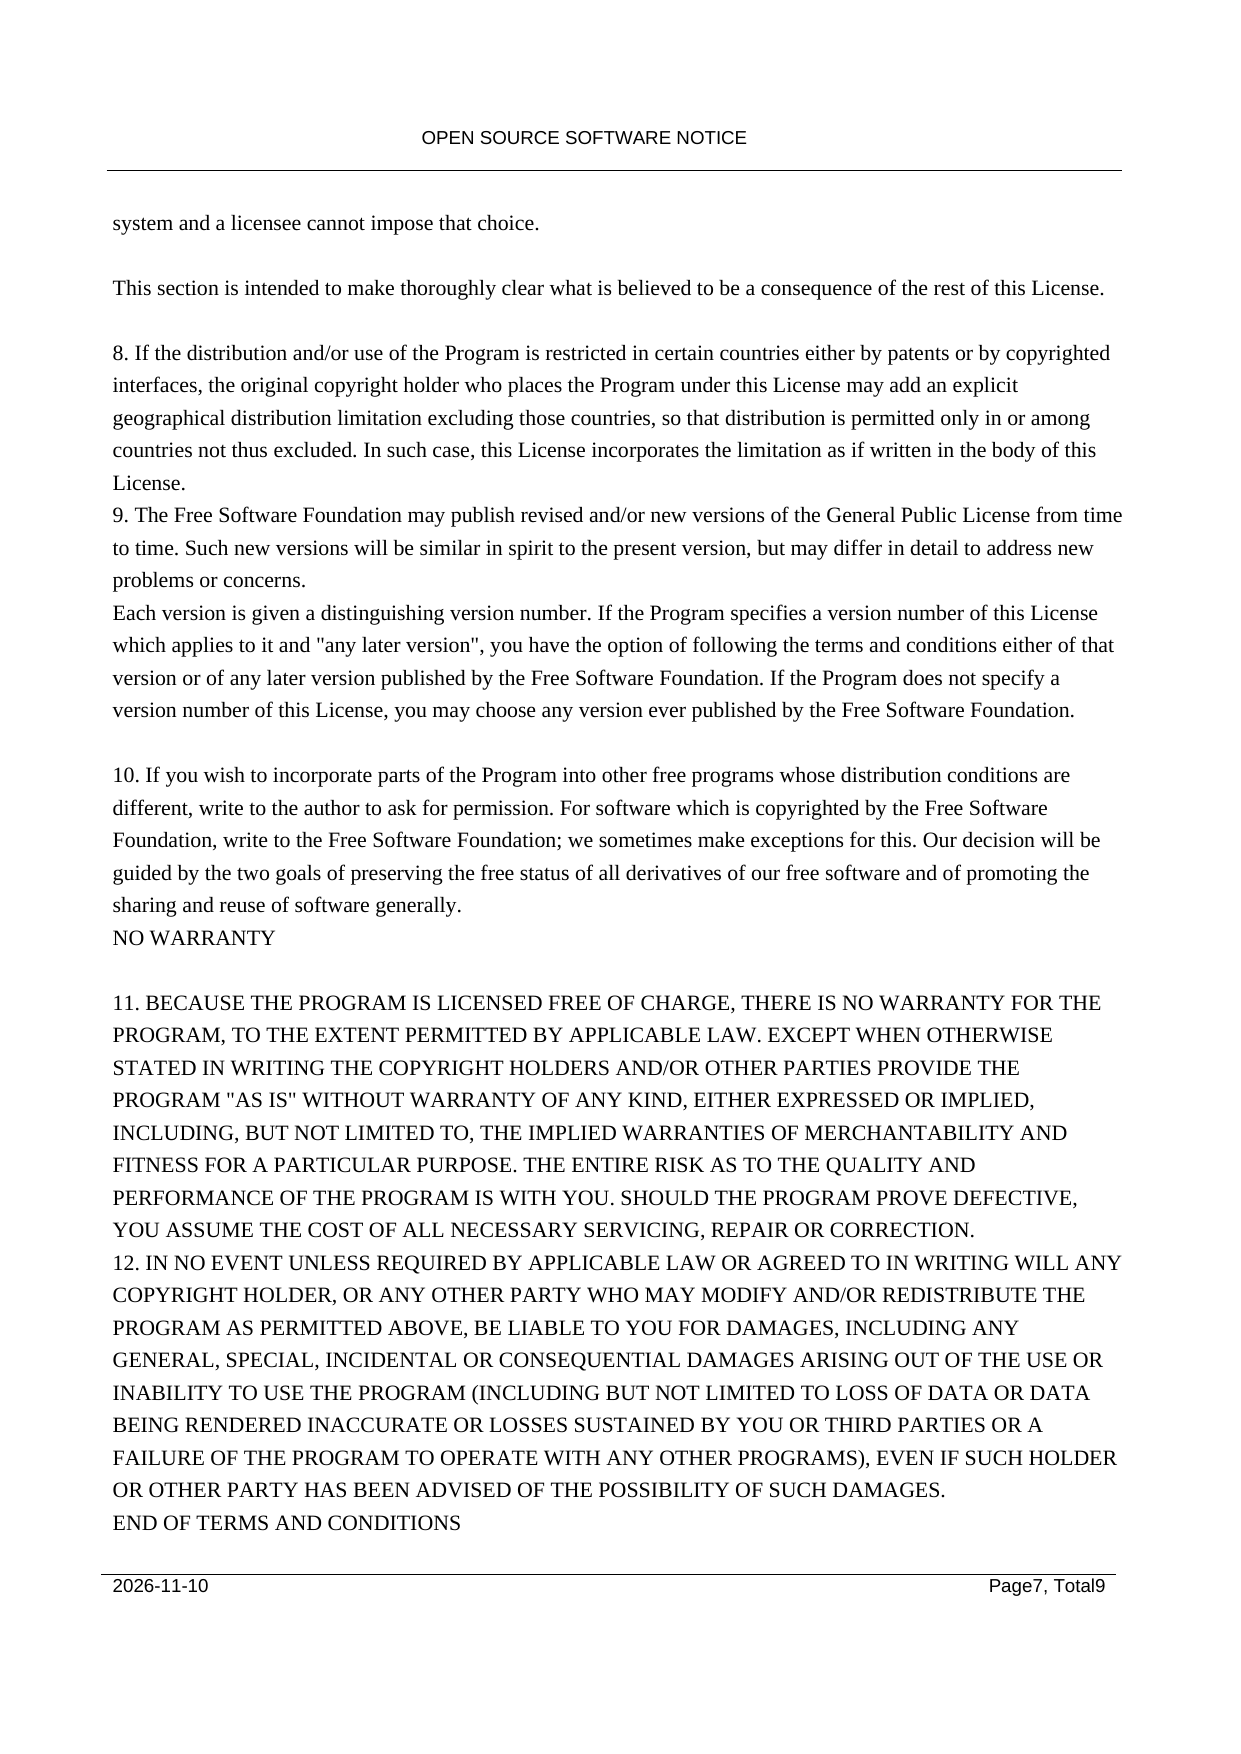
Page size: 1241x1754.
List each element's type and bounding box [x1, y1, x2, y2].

text [112, 206, 1128, 1539]
